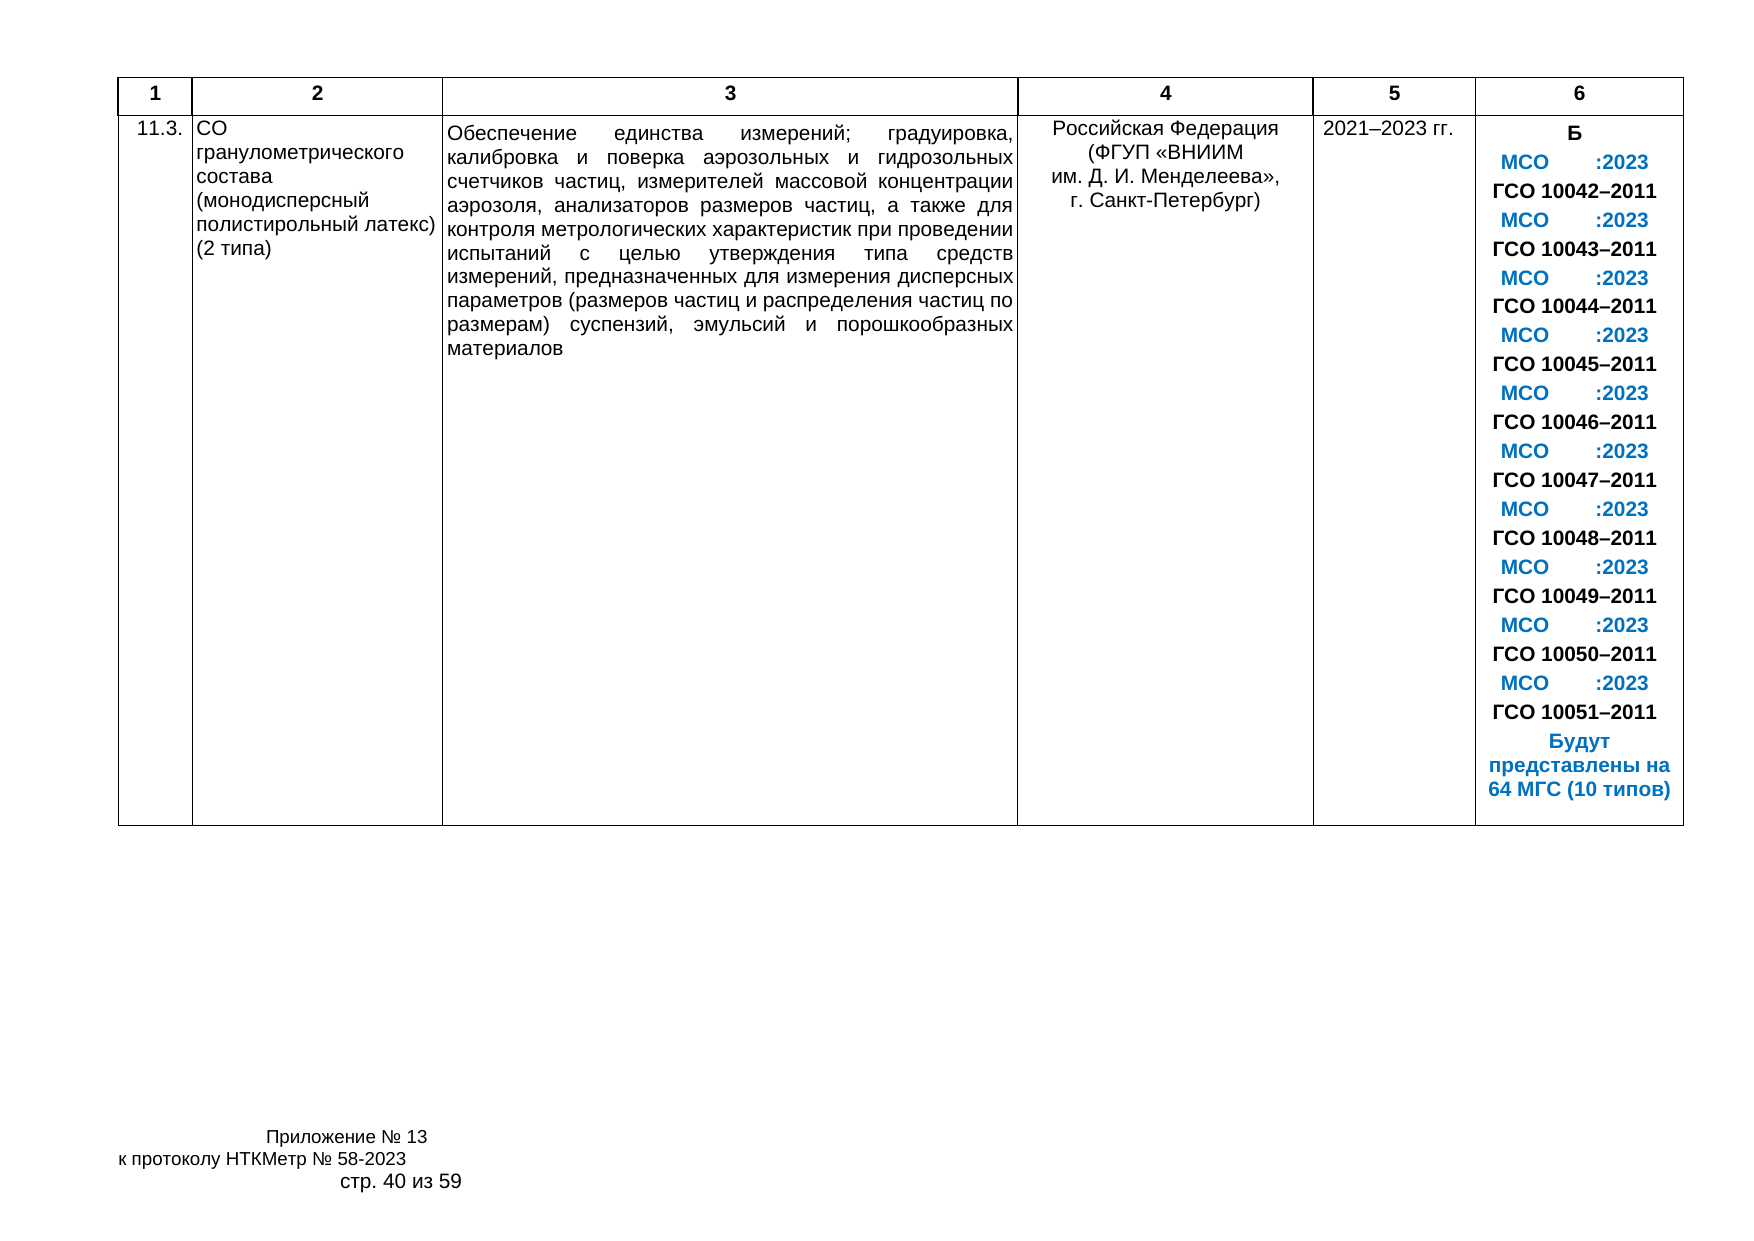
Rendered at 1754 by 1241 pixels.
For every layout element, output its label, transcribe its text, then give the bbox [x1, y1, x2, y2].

table_header 4 [1019, 78, 1312, 114]
table_cell [119, 116, 192, 824]
table_header 2 [193, 78, 442, 114]
table_cell 2021–2023 гг. [1314, 116, 1475, 824]
table_header 3 [443, 78, 1017, 114]
table_cell СО гранулометрического состава (монодисперсный полистирольный латекс) (2 типа) [193, 116, 442, 824]
table_cell Обеспечение единства измерений; градуировка, калибровка и поверка аэрозольных и гидрозольных счетчиков частиц, измерителей массовой концентрации аэрозоля, анализаторов размеров частиц, а также для контроля метрологических характеристик при проведении испытаний с целью утверждения типа средств измерений, предназначенных для измерения дисперсных параметров (размеров частиц и распределения частиц по размерам) суспензий, эмульсий и порошкообразных материалов [443, 116, 1017, 824]
table_cell Б МСО :2023 ГСО 10042–2011 МСО :2023 ГСО 10043–2011 МСО :2023 ГСО 10044–2011 МСО :2023 ГСО 10045–2011 МСО :2023 ГСО 10046–2011 МСО :2023 ГСО 10047–2011 МСО :2023 ГСО 10048–2011 МСО :2023 ГСО 10049–2011 МСО :2023 ГСО 10050–2011 МСО :2023 ГСО 10051–2011 Будут представлены на 64 МГС (10 типов) [1476, 116, 1683, 824]
table_header 5 [1314, 78, 1475, 114]
table_header 6 [1476, 78, 1683, 114]
table_header 1 [119, 78, 191, 114]
table_cell Российская Федерация (ФГУП «ВНИИМ им. Д. И. Менделеева», г. Санкт-Петербург) [1018, 116, 1313, 824]
